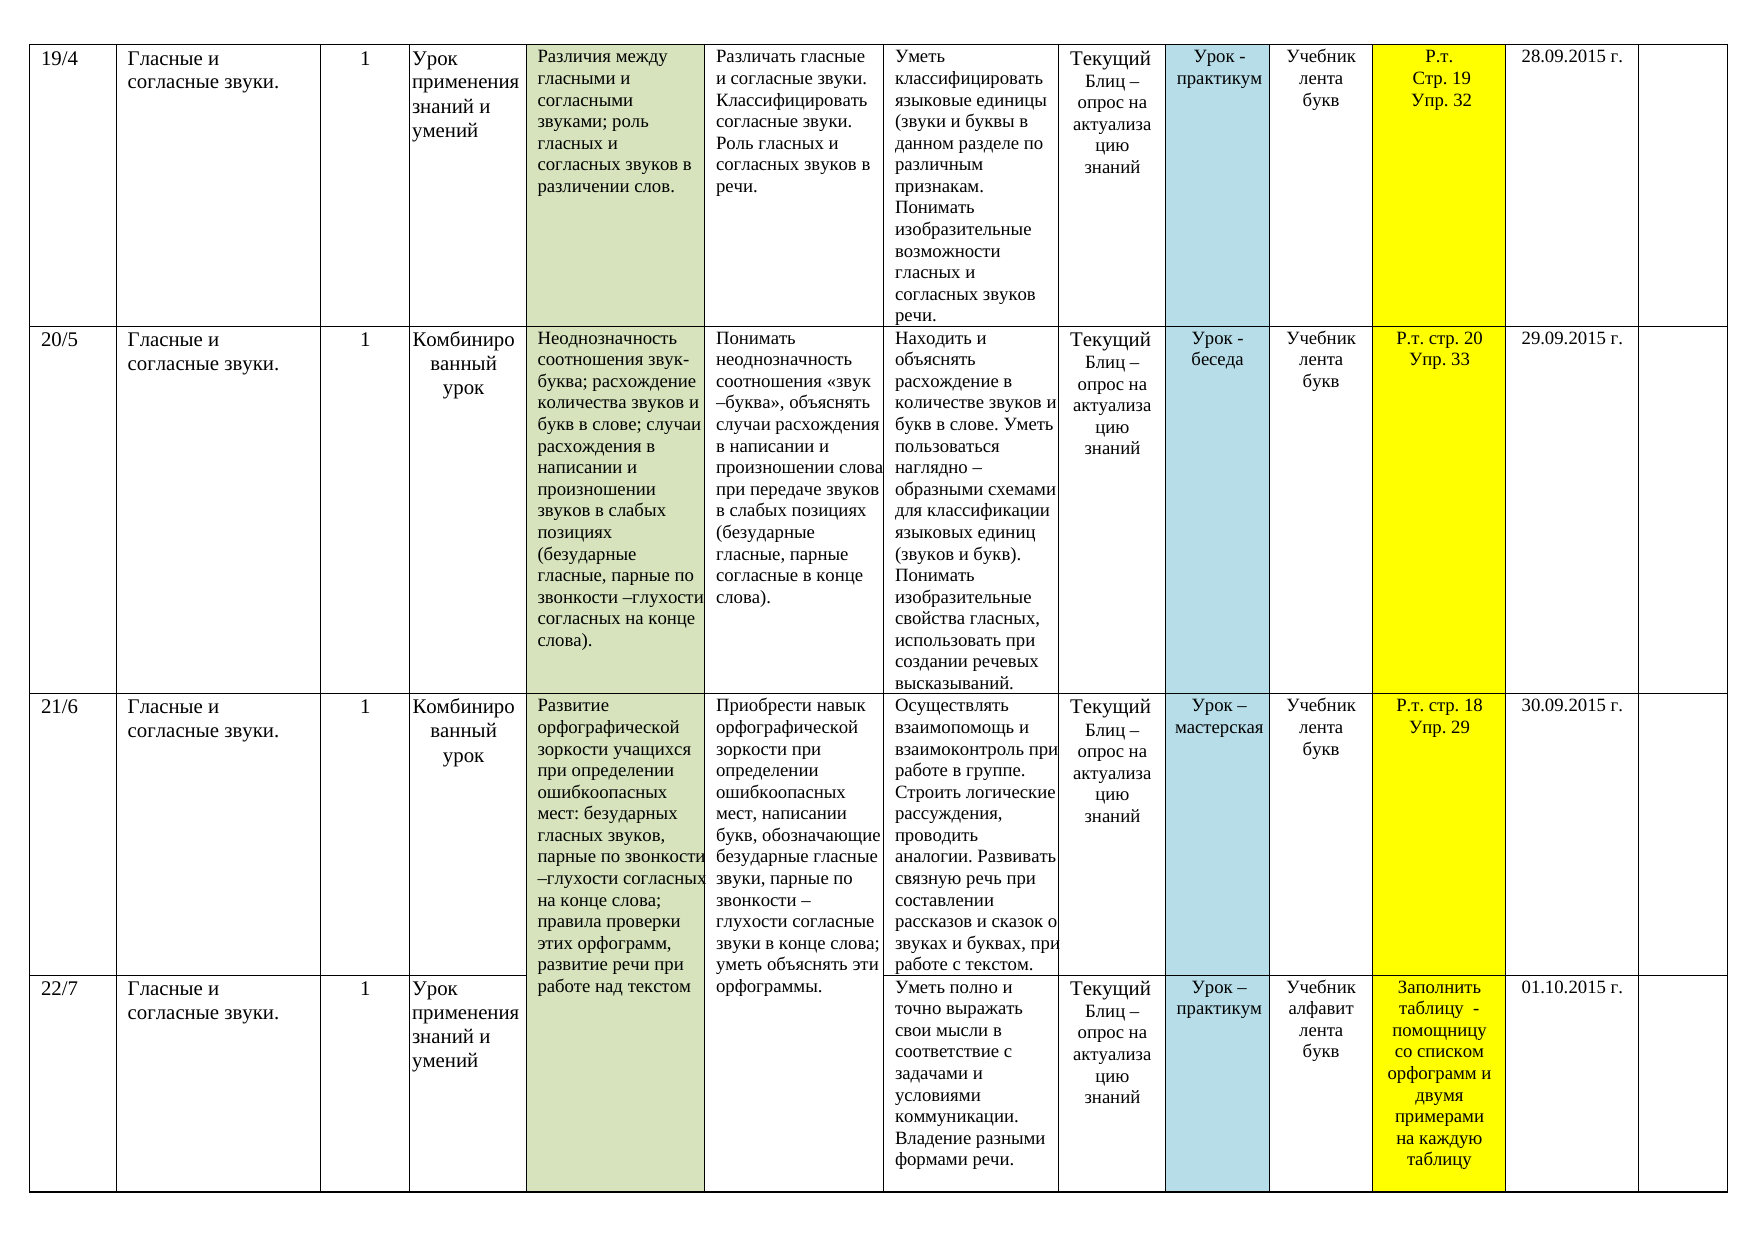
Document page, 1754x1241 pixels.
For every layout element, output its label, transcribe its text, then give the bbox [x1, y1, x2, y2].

table_cell 1 [321, 45, 409, 326]
table_cell 20/5 [30, 327, 116, 693]
table_cell Гласные и согласные звуки. [117, 45, 320, 326]
table_cell 1 [321, 694, 409, 975]
table_cell [1639, 694, 1727, 975]
table_cell Урок применения знаний и умений [410, 976, 526, 1191]
table_cell Учебник лента букв [1270, 45, 1372, 326]
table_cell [1059, 45, 1165, 326]
table_cell [1639, 45, 1727, 326]
table_cell 1 [321, 327, 409, 693]
table_cell 01.10.2015 г. [1506, 976, 1638, 1191]
table_cell Развитие орфографической зоркости учащихся при определении ошибкоопасных мест: безударных гласных звуков, парные по звонкости –глухости согласных на конце слова; правила проверки этих орфограмм, развитие речи при работе над текстом [527, 694, 704, 1191]
table_cell 28.09.2015 г. [1506, 45, 1638, 326]
table_cell Учебник лента букв [1270, 327, 1372, 693]
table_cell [410, 45, 526, 326]
table_cell Понимать неоднозначность соотношения «звук –буква», объяснять случаи расхождения в написании и произношении слова при передаче звуков в слабых позициях (безударные гласные, парные согласные в конце слова). [705, 327, 883, 693]
table_cell Р.т. Стр. 19 Упр. 32 [1373, 45, 1505, 326]
table_cell Учебник лента букв [1270, 694, 1372, 975]
table_cell Гласные и согласные звуки. [117, 327, 320, 693]
table_cell Находить и объяснять расхождение в количестве звуков и букв в слове. Уметь пользоваться наглядно – образными схемами для классификации языковых единиц (звуков и букв). Понимать изобразительные свойства гласных, использовать при создании речевых высказываний. [884, 327, 1058, 693]
table_cell Урок - беседа [1166, 327, 1269, 693]
table_cell [1639, 976, 1727, 1191]
table_cell Различия между гласными и согласными звуками; роль гласных и согласных звуков в различении слов. [527, 45, 704, 326]
table_cell Уметь классифицировать языковые единицы (звуки и буквы в данном разделе по различным признакам. Понимать изобразительные возможности гласных и согласных звуков речи. [884, 45, 1058, 326]
table_cell Гласные и согласные звуки. [117, 976, 320, 1191]
table_cell Р.т. стр. 20 Упр. 33 [1373, 327, 1505, 693]
table_cell [1639, 327, 1727, 693]
table_cell Текущий Блиц – опрос на актуализацию знаний [1059, 327, 1165, 693]
table_cell Гласные и согласные звуки. [117, 694, 320, 975]
table_cell 30.09.2015 г. [1506, 694, 1638, 975]
table_cell 1 [321, 976, 409, 1191]
table_cell Осуществлять взаимопомощь и взаимоконтроль при работе в группе. Строить логические рассуждения, проводить аналогии. Развивать связную речь при составлении рассказов и сказок о звуках и буквах, при работе с текстом. [884, 694, 1058, 975]
table_cell Урок – мастерская [1166, 694, 1269, 975]
table_cell Урок –практикум [1166, 976, 1269, 1191]
table_cell Неоднозначность соотношения звук- буква; расхождение количества звуков и букв в слове; случаи расхождения в написании и произношении звуков в слабых позициях (безударные гласные, парные по звонкости –глухости согласных на конце слова). [527, 327, 704, 693]
table_cell Комбинированный урок [410, 327, 526, 693]
table_cell Урок - практикум [1166, 45, 1269, 326]
table_cell Заполнить таблицу -помощницу со списком орфограмм и двумя примерами на каждую таблицу [1373, 976, 1505, 1191]
table_cell Р.т. стр. 18 Упр. 29 [1373, 694, 1505, 975]
table_cell Текущий Блиц – опрос на актуализацию знаний [1059, 694, 1165, 975]
table_cell Различать гласные и согласные звуки. Классифицировать согласные звуки. Роль гласных и согласных звуков в речи. [705, 45, 883, 326]
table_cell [1059, 976, 1165, 1191]
table_cell 29.09.2015 г. [1506, 327, 1638, 693]
table_cell Учебник алфавит лента букв [1270, 976, 1372, 1191]
table_cell 21/6 [30, 694, 116, 975]
table_cell Уметь полно и точно выражать свои мысли в соответствие с задачами и условиями коммуникации. Владение разными формами речи. [884, 976, 1058, 1191]
table_cell Приобрести навык орфографической зоркости при определении ошибкоопасных мест, написании букв, обозначающие безударные гласные звуки, парные по звонкости – глухости согласные звуки в конце слова; уметь объяснять эти орфограммы. [705, 694, 883, 1191]
table_cell 19/4 [30, 45, 116, 326]
table_cell 22/7 [30, 976, 116, 1191]
table_cell Комбинированный урок [410, 694, 526, 975]
